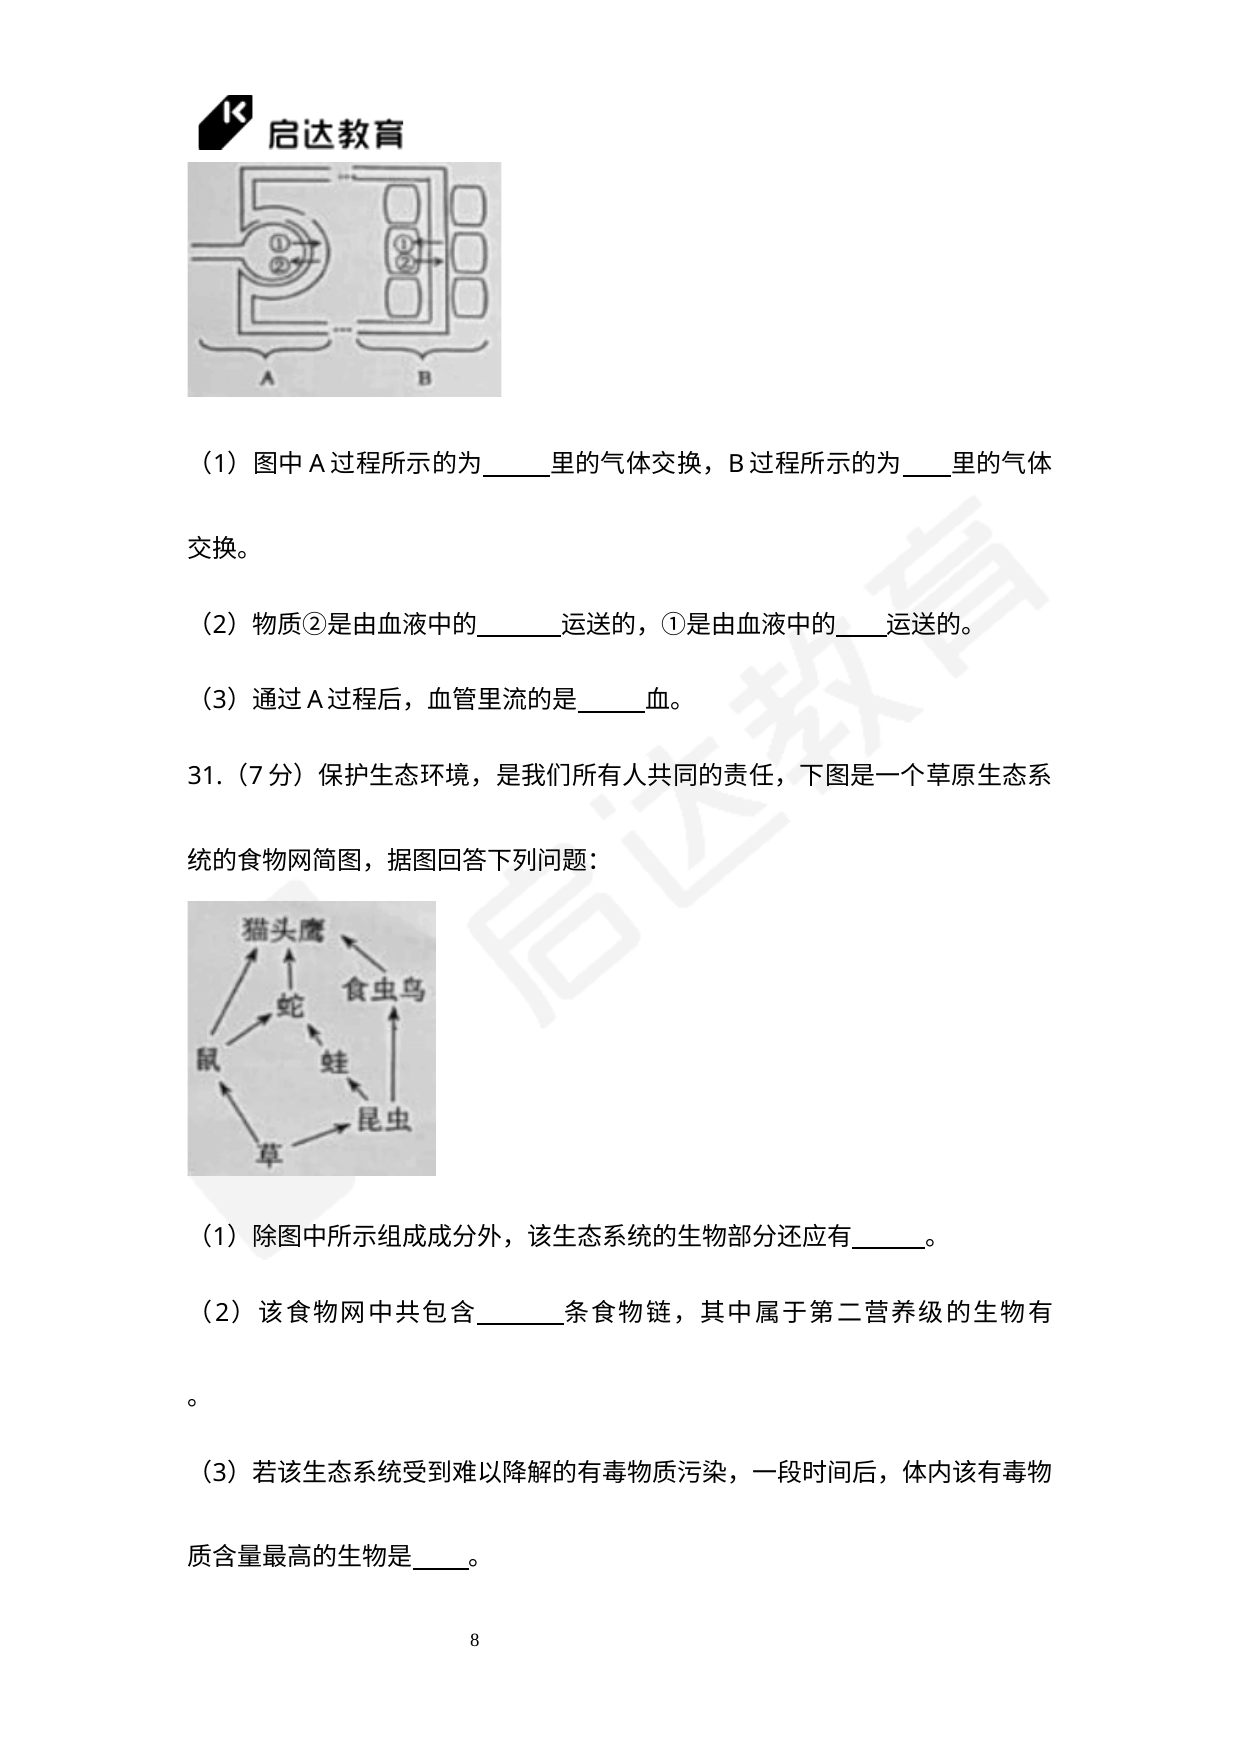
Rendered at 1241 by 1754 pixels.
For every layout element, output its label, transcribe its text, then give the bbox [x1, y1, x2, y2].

text （2）物质②是由血液中的 运送的，①是由血液中的 运送的。 [187, 590, 1053, 655]
text （3）通过A过程后，血管里流的是 血。 [187, 666, 1053, 731]
text （1）图中A过程所示的为 里的气体交换，B过程所示的为 里的气体交换。 [187, 429, 1053, 579]
text 31.（7分）保护生态环境，是我们所有人共同的责任，下图是一个草原生态系统的食物网简图，据图回答下列问题： [187, 741, 1053, 891]
text （3）若该生态系统受到难以降解的有毒物质污染，一段时间后，体内该有毒物质含量最高的生物是 。 [187, 1438, 1053, 1587]
picture [187, 162, 502, 397]
picture [198, 95, 404, 150]
text （1）除图中所示组成成分外，该生态系统的生物部分还应有 。 [187, 1202, 1053, 1267]
picture [187, 901, 436, 1176]
text （2）该食物网中共包含 条食物链，其中属于第二营养级的生物有 。 [187, 1278, 1053, 1427]
